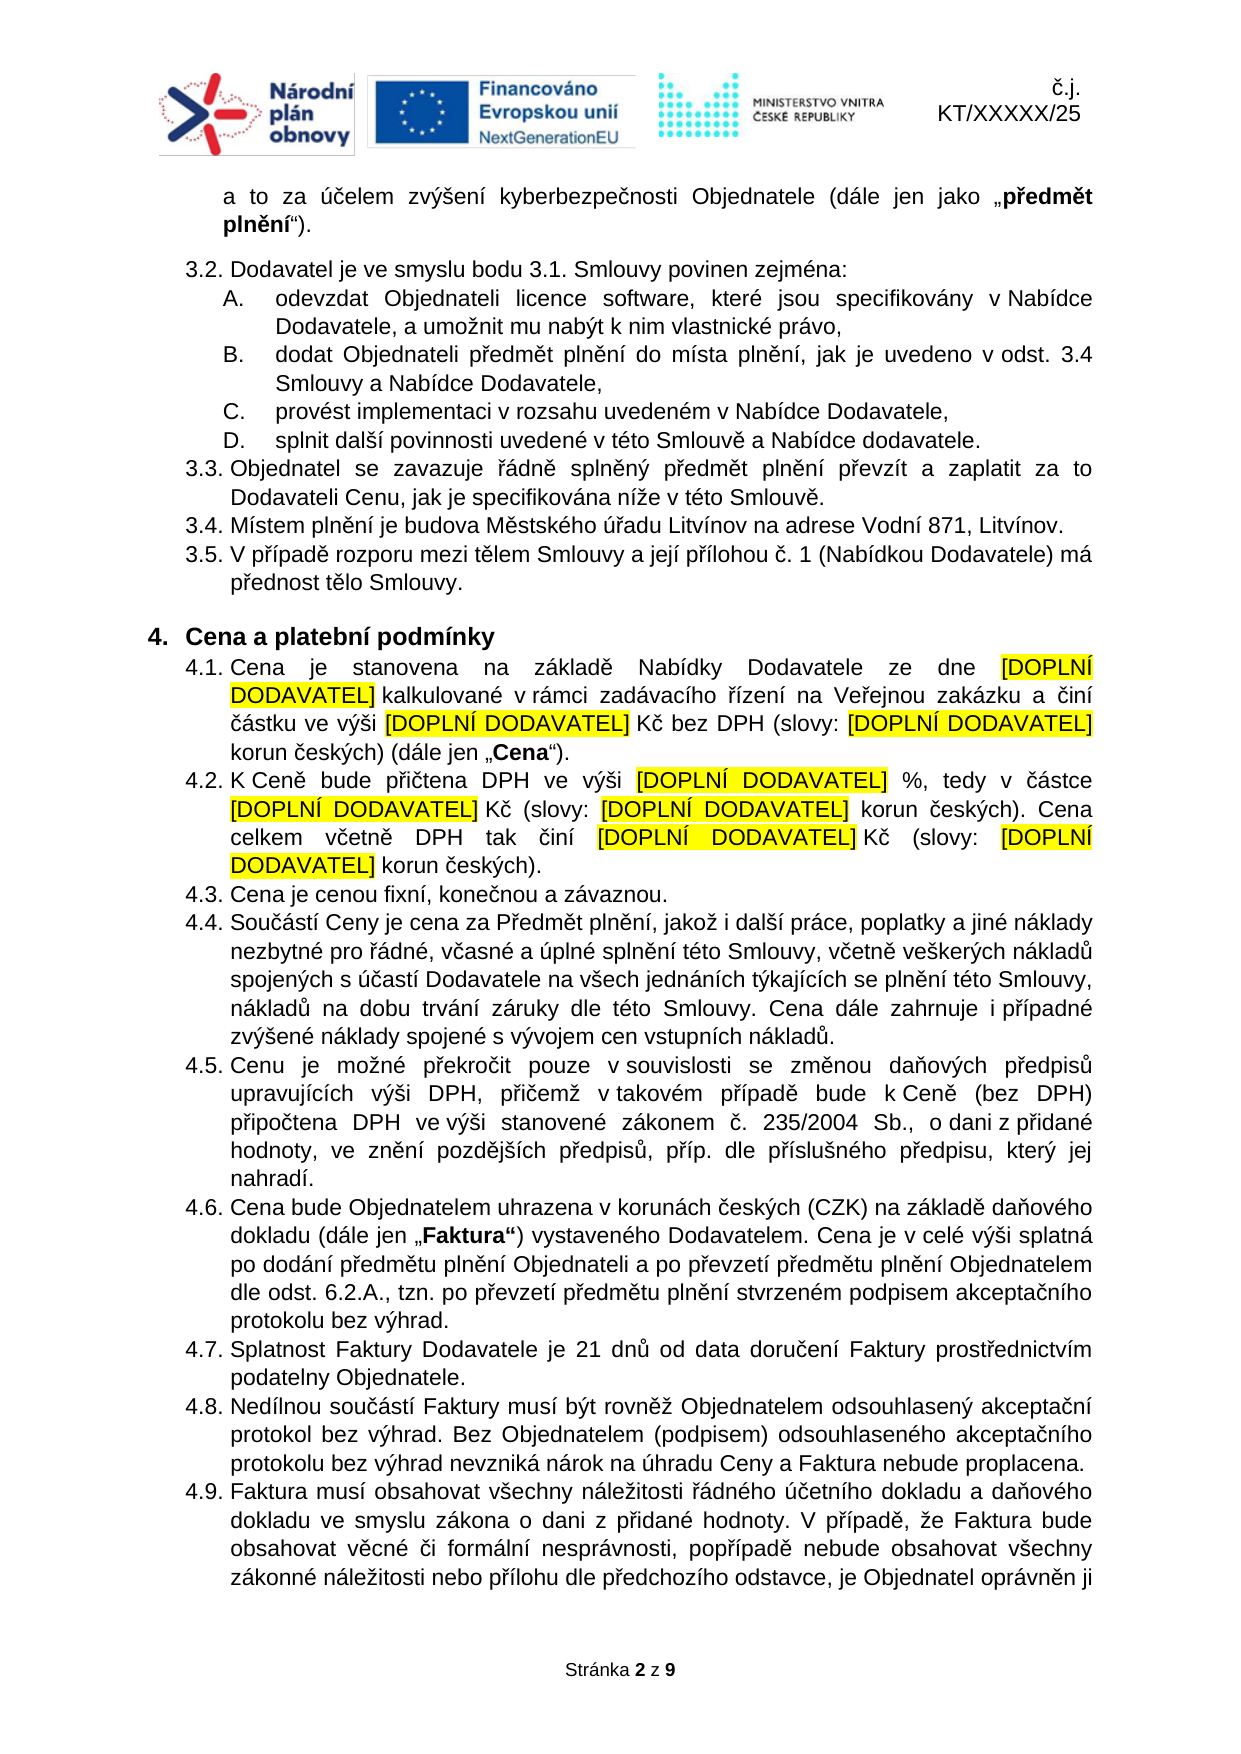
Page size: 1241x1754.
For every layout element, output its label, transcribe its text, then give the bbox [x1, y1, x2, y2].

list provést implementaci v rozsahu uvedeném v Nabídce Dodavatele, [223, 398, 1093, 425]
list K Ceně bude přičtena DPH ve výši [DOPLNÍ DODAVATEL] %, tedy v částce [DOPLNÍ DODAVATEL] Kč (slovy: [DOPLNÍ DODAVATEL] korun českých). Cena celkem včetně DPH tak činí [DOPLNÍ DODAVATEL] Kč (slovy: [DOPLNÍ DODAVATEL] korun českých). [185, 767, 1093, 879]
list Dodavatel je ve smyslu bodu 3.1. Smlouvy povinen zejména: [185, 256, 1093, 282]
list Cena bude Objednatelem uhrazena v korunách českých (CZK) na základě daňového dokladu (dále jen „Faktura“) vystaveného Dodavatelem. Cena je v celé výši splatná po dodání předmětu plnění Objednateli a po převzetí předmětu plnění Objednatelem dle odst. 6.2. bod. A., tzn. po převzetí předmětu plnění stvrzeném podpisem akceptačního protokolu bez výhrad. [185, 1194, 1093, 1334]
list dodat Objednateli předmět plnění do místa plnění, jak je uvedeno v odst. 3.4 Smlouvy a Nabídce Dodavatele, [223, 341, 1093, 396]
list Cena je stanovena na základě Nabídky Dodavatele ze dne [DOPLNÍ DODAVATEL] kalkulované v rámci zadávacího řízení na Veřejnou zakázku a činí částku ve výši [DOPLNÍ DODAVATEL] Kč bez DPH (slovy: [DOPLNÍ DODAVATEL] korun českých) (dále jen „Cena“). [185, 653, 1093, 765]
list V případě rozporu mezi tělem Smlouvy a její přílohou č. 1 (Nabídkou Dodavatele) má přednost tělo Smlouvy. [185, 541, 1093, 595]
picture [158, 73, 637, 157]
list Místem plnění je budova Městského úřadu Litvínov na adrese Vodní 871, Litvínov. [185, 512, 1093, 538]
picture [658, 73, 884, 137]
list odevzdat Objednateli licence software, které jsou specifikovány v Nabídce Dodavatele, a umožnit mu nabýt k nim vlastnické právo, [223, 284, 1093, 339]
list Součástí Ceny je cena za Předmět plnění, jakož i další práce, poplatky a jiné náklady nezbytné pro řádné, včasné a úplné splnění této Smlouvy, včetně veškerých nákladů spojených s účastí Dodavatele na všech jednáních týkajících se plnění této Smlouvy, nákladů na dobu trvání záruky dle této Smlouvy. Cena dále zahrnuje i případné zvýšené náklady spojené s vývojem cen vstupních nákladů. [185, 909, 1093, 1049]
list splnit další povinnosti uvedené v této Smlouvě a Nabídce dodavatele. [223, 427, 1093, 453]
text a to za účelem zvýšení kyberbezpečnosti Objednatele (dále jen jako „předmět plnění“). [223, 183, 1093, 237]
list Objednatel se zavazuje řádně splněný předmět plnění převzít a zaplatit za to Dodavateli Cenu, jak je specifikována níže v této Smlouvě. [185, 455, 1093, 510]
subtitle Cena a platební podmínky [148, 622, 1093, 651]
list Cenu je možné překročit pouze v souvislosti se změnou daňových předpisů upravujících výši DPH, přičemž v takovém případě bude k Ceně (bez DPH) připočtena DPH ve výši stanovené zákonem č. 235/2004 Sb., o dani z přidané hodnoty, ve znění pozdějších předpisů, příp. dle příslušného předpisu, který jej nahradí. [185, 1052, 1093, 1192]
list Cena je cenou fixní, konečnou a závaznou. [185, 881, 1093, 907]
list Splatnost Faktury Dodavatele je 21 dnů od data doručení Faktury prostřednictvím podatelny Objednatele. [185, 1336, 1093, 1391]
list Nedílnou součástí Faktury musí být rovněž Objednatelem odsouhlasený akceptační protokol bez výhrad. Bez Objednatelem (podpisem) odsouhlaseného akceptačního protokolu bez výhrad nevzniká nárok na úhradu Ceny a Faktura nebude proplacena. [185, 1393, 1093, 1476]
